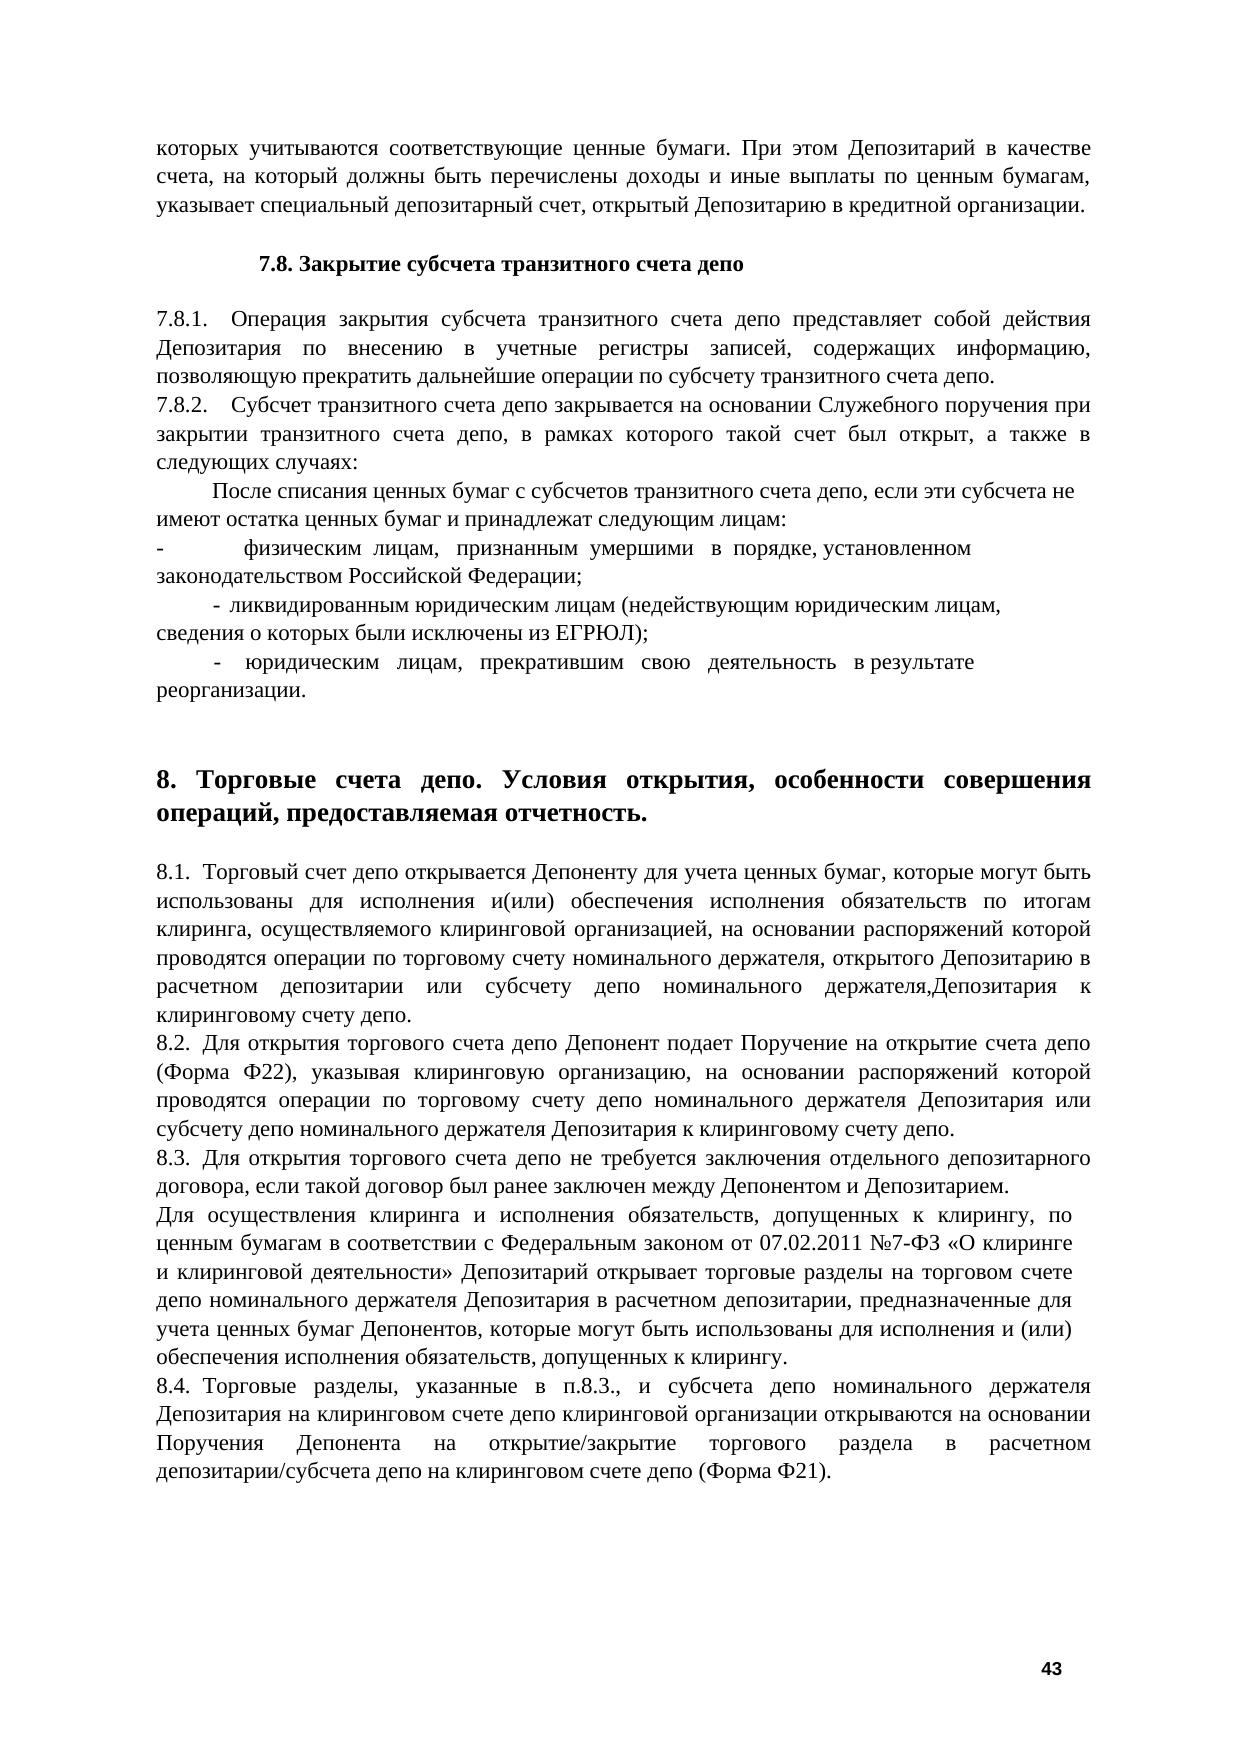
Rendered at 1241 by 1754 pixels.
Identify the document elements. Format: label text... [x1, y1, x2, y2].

text После списания ценных бумаг с субсчетов транзитного счета депо, если эти субсчета не имеют остатка ценных бумаг и принадлежат следующим лицам: [156, 475, 1092, 532]
list Для открытия торгового счета депо Депонент подает Поручение на открытие счета депо (Форма Ф22), указывая клиринговую организацию, на основании распоряжений которой проводятся операции по торговому счету депо номинального держателя Депозитария или субсчету депо номинального держателя Депозитария к клиринговому счету депо. [156, 1028, 1092, 1142]
text Для осуществления клиринга и исполнения обязательств, допущенных к клирингу, по ценным бумагам в соответствии с Федеральным законом от 07.02.2011 №7-ФЗ «О клиринге и клиринговой деятельности» Депозитарий открывает торговые разделы на торговом счете депо номинального держателя Депозитария в расчетном депозитарии, предназначенные для учета ценных бумаг Депонентов, которые могут быть использованы для исполнения и (или) обеспечения исполнения обязательств, допущенных к клирингу. [156, 1199, 1074, 1370]
list юридическим лицам, прекратившим свою деятельность в результате реорганизации. [156, 646, 1092, 703]
list Субсчет транзитного счета депо закрывается на основании Служебного поручения при закрытии транзитного счета депо, в рамках которого такой счет был открыт, а также в следующих случаях: [156, 389, 1092, 475]
text - ликвидированным юридическим лицам (недействующим юридическим лицам, сведения о которых были исключены из ЕГРЮЛ); [156, 589, 1092, 646]
list Торговые разделы, указанные в п.8.3., и субсчета депо номинального держателя Депозитария на клиринговом счете депо клиринговой организации открываются на основании Поручения Депонента на открытие/закрытие торгового раздела в расчетном депозитарии/субсчета депо на клиринговом счете депо (Форма Ф21). [156, 1370, 1092, 1484]
text 8. Торговые счета депо. Условия открытия, особенности совершения операций, предоставляемая отчетность. [156, 762, 1092, 829]
list Торговый счет депо открывается Депоненту для учета ценных бумаг, которые могут быть использованы для исполнения и(или) обеспечения исполнения обязательств по итогам клиринга, осуществляемого клиринговой организацией, на основании распоряжений которой проводятся операции по торговому счету номинального держателя, открытого Депозитарию в расчетном депозитарии или субсчету депо номинального держателя,Депозитария к клиринговому счету депо. [156, 857, 1092, 1028]
list Для открытия торгового счета депо не требуется заключения отдельного депозитарного договора, если такой договор был ранее заключен между Депонентом и Депозитарием. [156, 1142, 1092, 1199]
list физическим лицам, признанным умершими в порядке, установленном законодательством Российской Федерации; [156, 532, 1092, 589]
text которых учитываются соответствующие ценные бумаги. При этом Депозитарий в качестве счета, на который должны быть перечислены доходы и иные выплаты по ценным бумагам, указывает специальный депозитарный счет, открытый Депозитарию в кредитной организации. [156, 132, 1092, 218]
list Операция закрытия субсчета транзитного счета депо представляет собой действия Депозитария по внесению в учетные регистры записей, содержащих информацию, позволяющую прекратить дальнейшие операции по субсчету транзитного счета депо. [156, 304, 1092, 389]
text 7.8. Закрытие субсчета транзитного счета депо [259, 249, 1092, 276]
